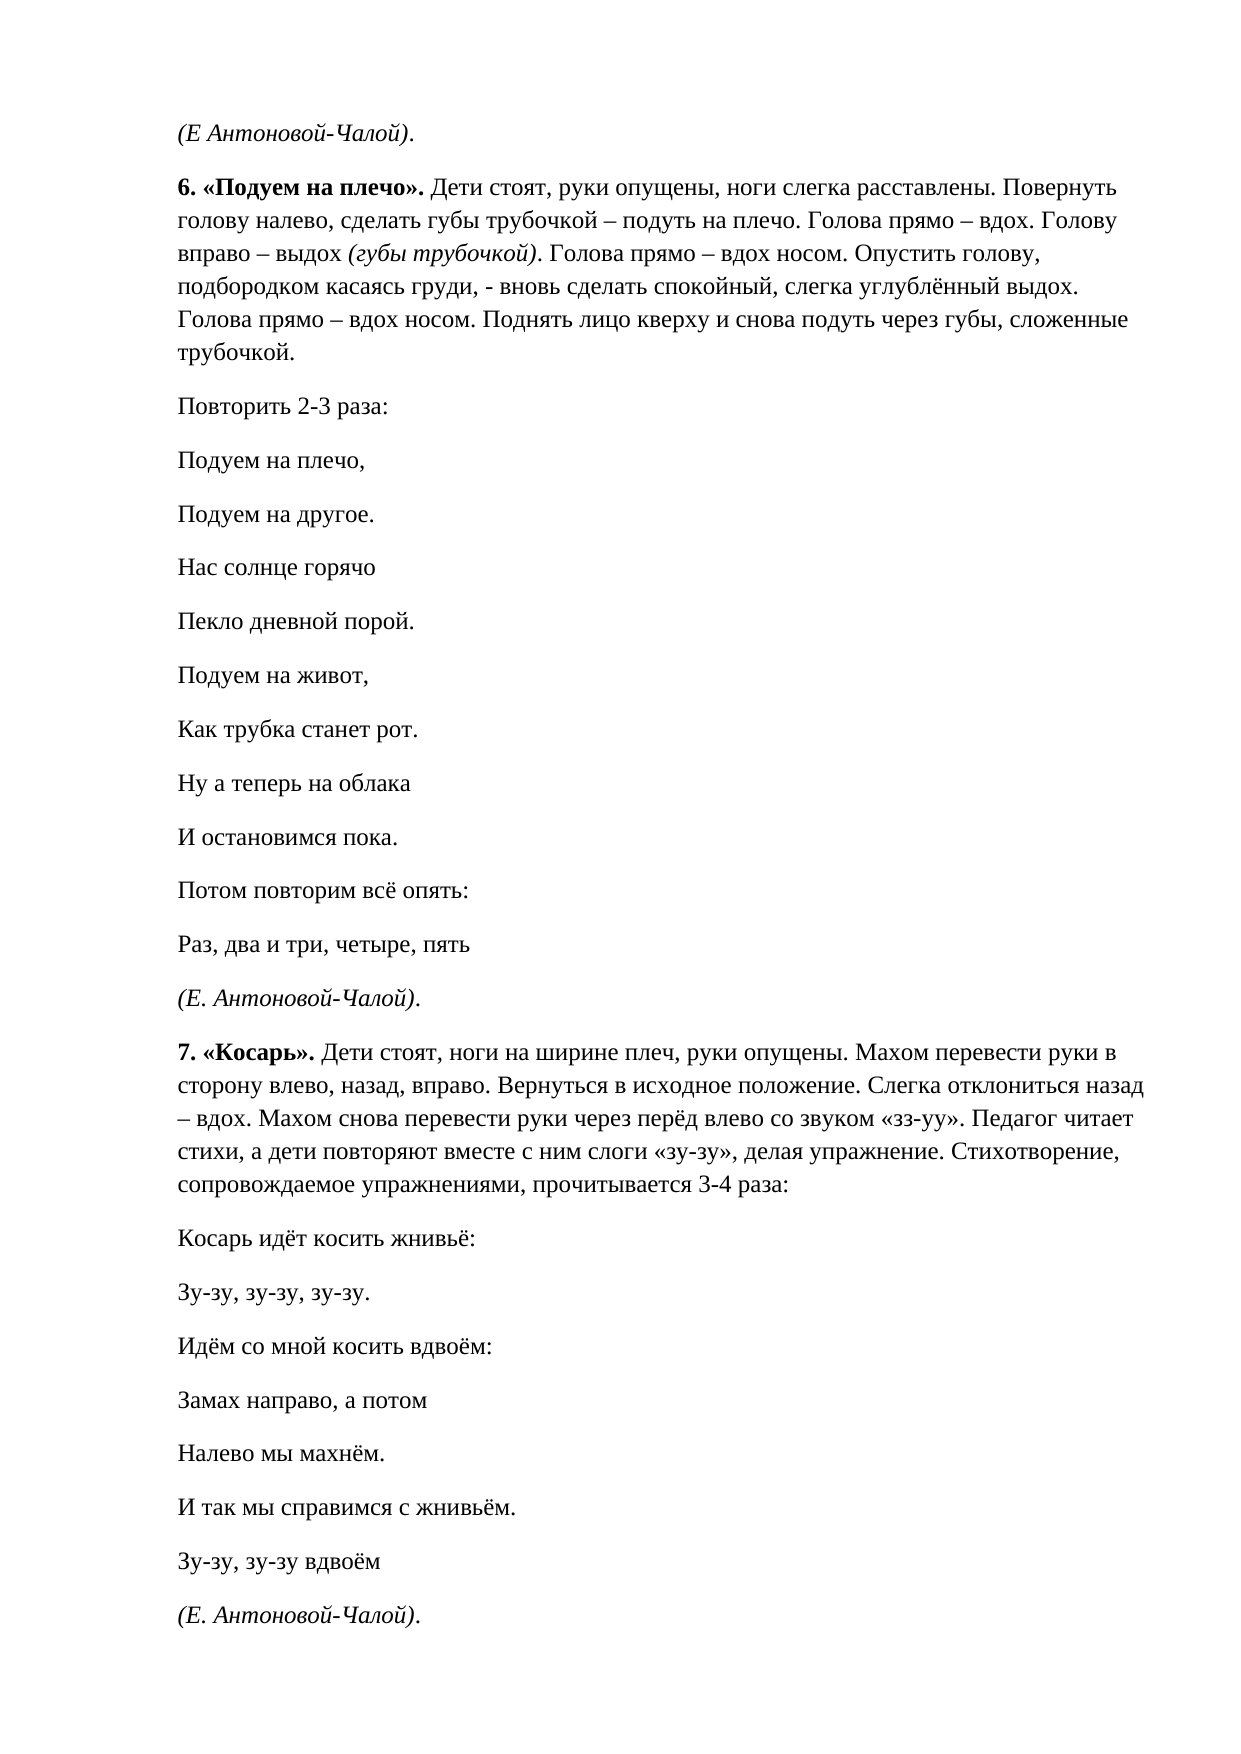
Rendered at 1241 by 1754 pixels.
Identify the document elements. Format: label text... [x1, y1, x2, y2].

text Подуем на живот, [177, 660, 1152, 689]
text 6. «Подуем на плечо». Дети стоят, руки опущены, ноги слегка расставлены. Повернуть голову налево, сделать губы трубочкой – подуть на плечо. Голова прямо – вдох. Голову вправо – выдох (губы трубочкой). Голова прямо – вдох носом. Опустить голову, подбородком касаясь груди, - вновь сделать спокойный, слегка углублённый выдох. Голова прямо – вдох носом. Поднять лицо кверху и снова подуть через губы, сложенные трубочкой. [177, 172, 1152, 366]
text Как трубка станет рот. [177, 714, 1152, 743]
text Зу-зу, зу-зу вдвоём [177, 1546, 1152, 1575]
text (Е Антоновой-Чалой). [177, 118, 1152, 147]
text (Е. Антоновой-Чалой). [177, 983, 1152, 1012]
text Замах направо, а потом [177, 1385, 1152, 1413]
text Нас солнце горячо [177, 552, 1152, 581]
text 7. «Косарь». Дети стоят, ноги на ширине плеч, руки опущены. Махом перевести руки в сторону влево, назад, вправо. Вернуться в исходное положение. Слегка отклониться назад – вдох. Махом снова перевести руки через перёд влево со звуком «зз-уу». Педагог читает стихи, а дети повторяют вместе с ним слоги «зу-зу», делая упражнение. Стихотворение, сопровождаемое упражнениями, прочитывается 3-4 раза: [177, 1037, 1152, 1198]
text Пекло дневной порой. [177, 606, 1152, 635]
text И остановимся пока. [177, 822, 1152, 851]
text Косарь идёт косить жнивьё: [177, 1223, 1152, 1252]
text Подуем на другое. [177, 499, 1152, 527]
text Идём со мной косить вдвоём: [177, 1331, 1152, 1359]
text Налево мы махнём. [177, 1438, 1152, 1467]
text (Е. Антоновой-Чалой). [177, 1600, 1152, 1629]
text Зу-зу, зу-зу, зу-зу. [177, 1277, 1152, 1306]
text Потом повторим всё опять: [177, 876, 1152, 904]
text Ну а теперь на облака [177, 768, 1152, 797]
text Подуем на плечо, [177, 445, 1152, 473]
text И так мы справимся с жнивьём. [177, 1492, 1152, 1521]
text Повторить 2-3 раза: [177, 391, 1152, 420]
text Раз, два и три, четыре, пять [177, 929, 1152, 958]
